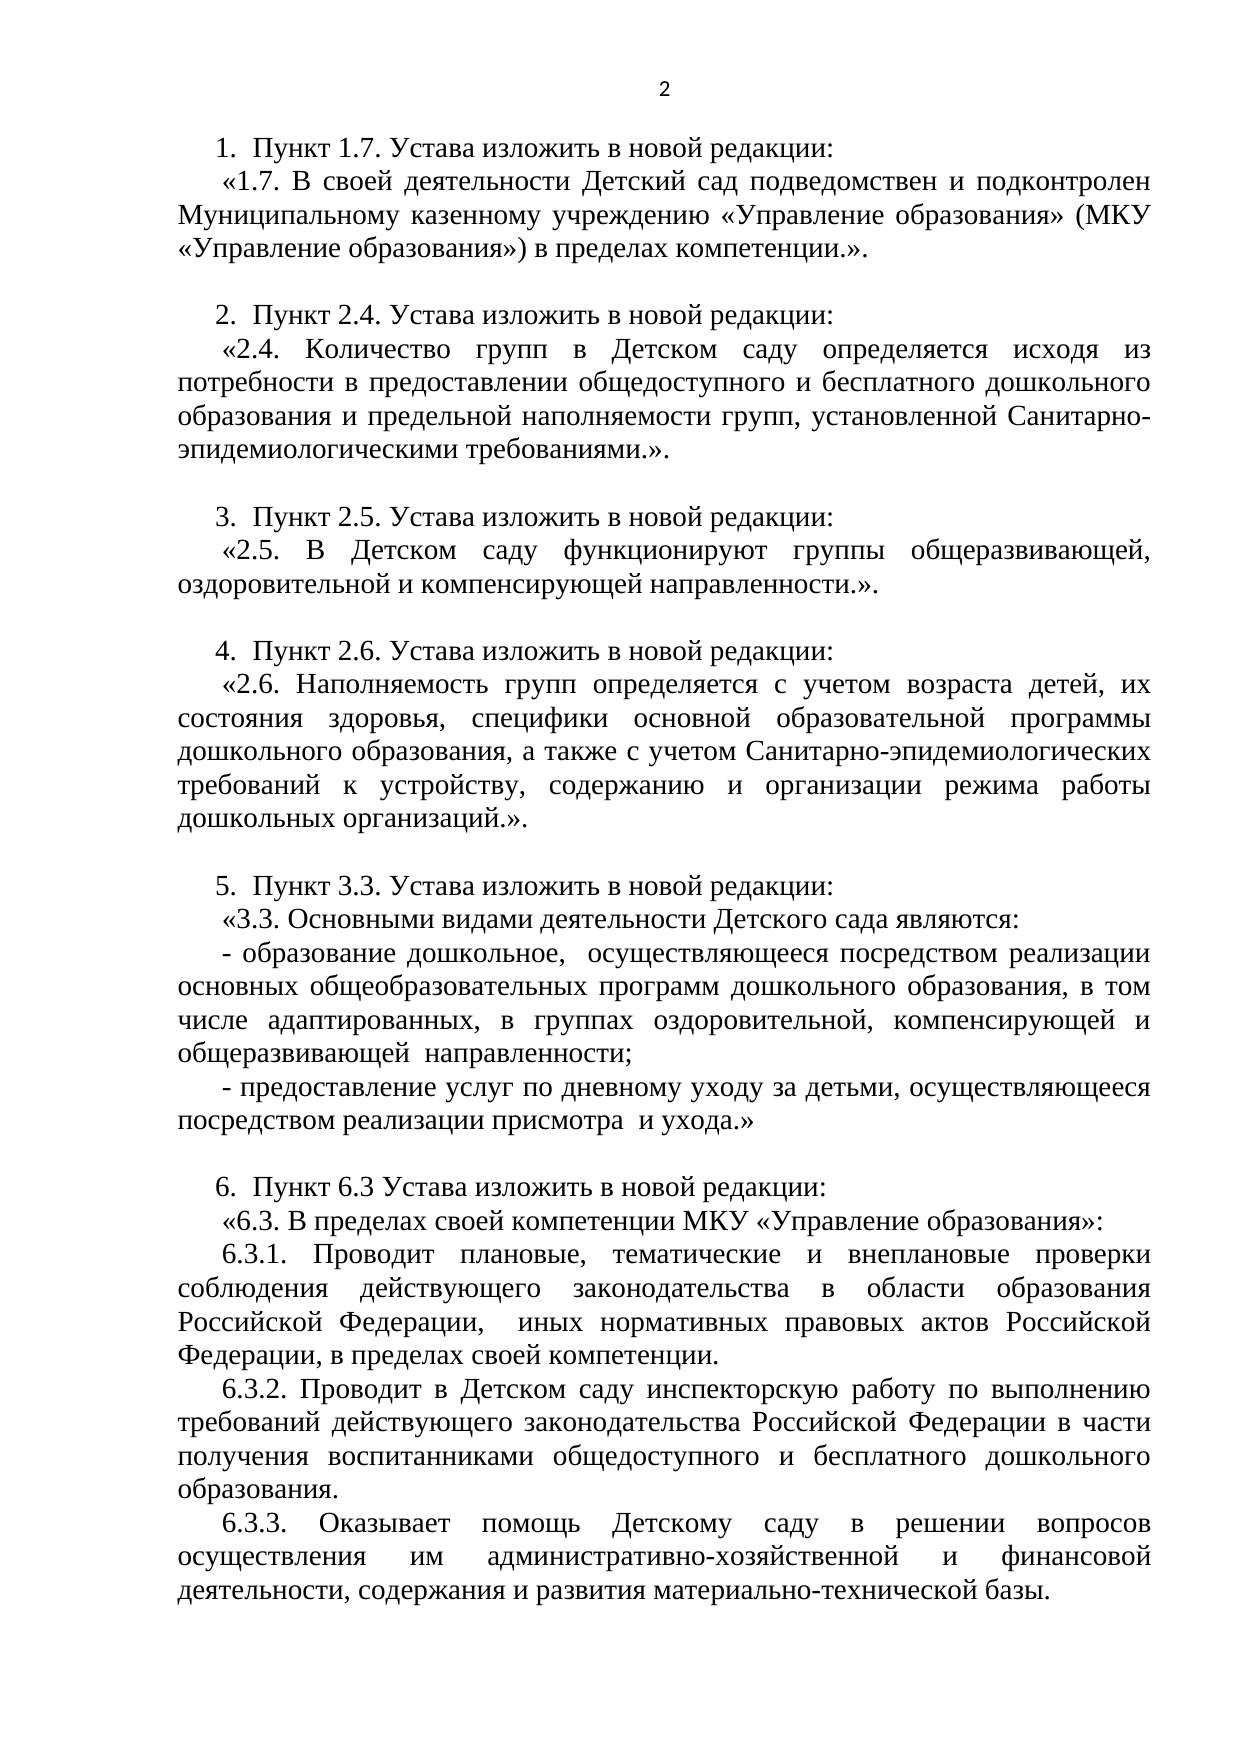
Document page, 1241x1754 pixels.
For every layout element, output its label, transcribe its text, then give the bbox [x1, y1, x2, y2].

list Пункт 2.4. Устава изложить в новой редакции: [215, 297, 1152, 331]
text 6.3.3. Оказывает помощь Детскому саду в решении вопросов осуществления им административно-хозяйственной и финансовой деятельности, содержания и развития материально-технической базы. [177, 1505, 1152, 1606]
list Пункт 1.7. Устава изложить в новой редакции: [215, 130, 1152, 163]
text - предоставление услуг по дневному уходу за детьми, осуществляющееся посредством реализации присмотра и ухода.» [177, 1069, 1152, 1136]
text «6.3. В пределах своей компетенции МКУ «Управление образования»: [177, 1203, 1152, 1237]
text 6.3.2. Проводит в Детском саду инспекторскую работу по выполнению требований действующего законодательства Российской Федерации в части получения воспитанниками общедоступного и бесплатного дошкольного образования. [177, 1371, 1152, 1505]
text - образование дошкольное, осуществляющееся посредством реализации основных общеобразовательных программ дошкольного образования, в том числе адаптированных, в группах оздоровительной, компенсирующей и общеразвивающей направленности; [177, 935, 1152, 1069]
list Пункт 2.5. Устава изложить в новой редакции: [215, 499, 1152, 532]
text «2.4. Количество групп в Детском саду определяется исходя из потребности в предоставлении общедоступного и бесплатного дошкольного образования и предельной наполняемости групп, установленной Санитарно-эпидемиологическими требованиями.». [177, 331, 1152, 465]
list Пункт 2.6. Устава изложить в новой редакции: [215, 633, 1152, 666]
text «3.3. Основными видами деятельности Детского сада являются: [177, 901, 1152, 935]
list Пункт 3.3. Устава изложить в новой редакции: [215, 868, 1152, 901]
list Пункт 6.3 Устава изложить в новой редакции: [215, 1169, 1152, 1203]
text «2.6. Наполняемость групп определяется с учетом возраста детей, их состояния здоровья, специфики основной образовательной программы дошкольного образования, а также с учетом Санитарно-эпидемиологических требований к устройству, содержанию и организации режима работы дошкольных организаций.». [177, 666, 1152, 834]
text «1.7. В своей деятельности Детский сад подведомствен и подконтролен Муниципальному казенному учреждению «Управление образования» (МКУ «Управление образования») в пределах компетенции.». [177, 163, 1152, 264]
text 6.3.1. Проводит плановые, тематические и внеплановые проверки соблюдения действующего законодательства в области образования Российской Федерации, иных нормативных правовых актов Российской Федерации, в пределах своей компетенции. [177, 1237, 1152, 1371]
text «2.5. В Детском саду функционируют группы общеразвивающей, оздоровительной и компенсирующей направленности.». [177, 532, 1152, 599]
